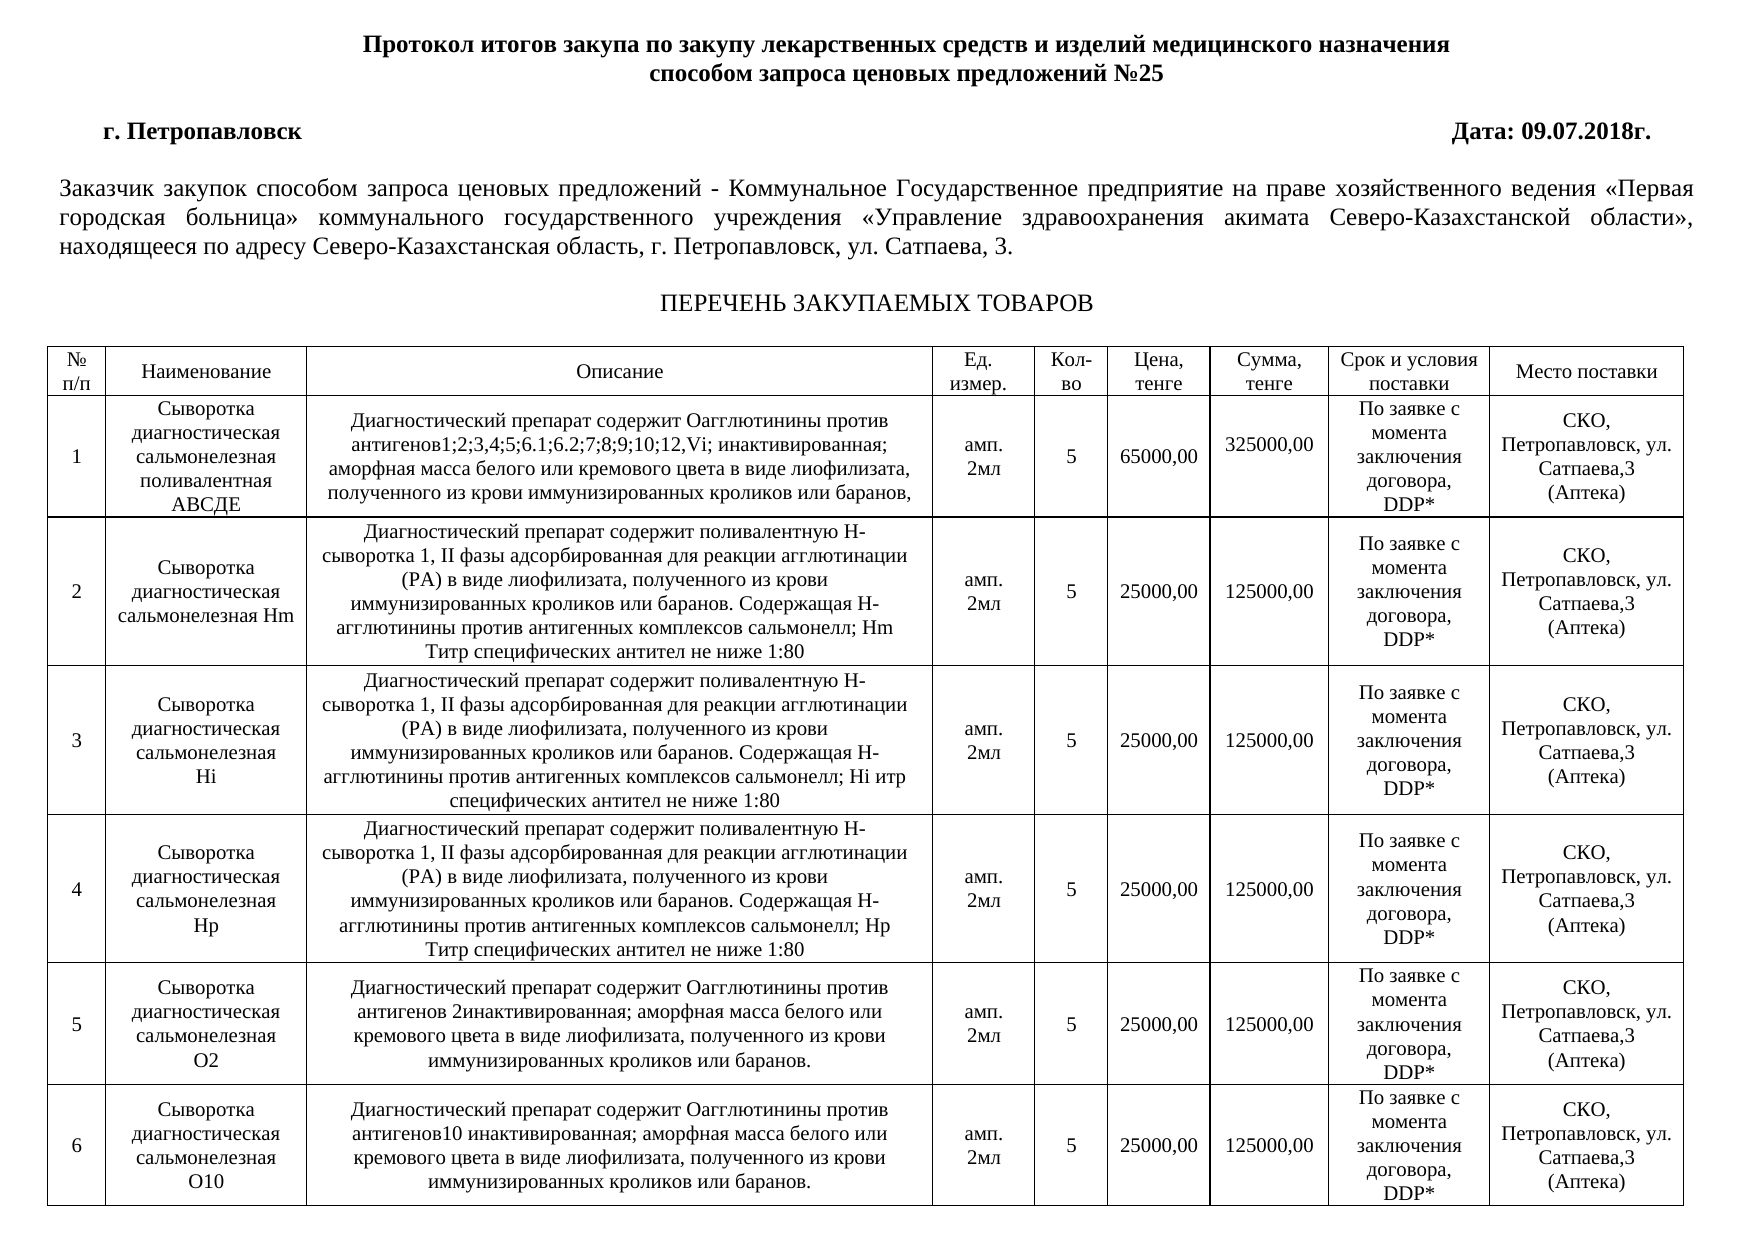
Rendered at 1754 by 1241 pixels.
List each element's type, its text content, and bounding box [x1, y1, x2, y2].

table_cell Сыворотка диагностическая сальмонелезная O2 [106, 963, 306, 1084]
table_cell 125000,00 [1211, 1085, 1328, 1205]
text Заказчик закупок способом запроса ценовых предложений - Коммунальное Государственное предприятие на праве хозяйственного ведения «Первая городская больница» коммунального государственного учреждения «Управление здравоохранения акимата Северо-Казахстанской области», находящееся по адресу Северо-Казахстанская область, г. Петропавловск, ул. Сатпаева, 3. [59, 173, 1695, 259]
table_cell 5 [1035, 1085, 1107, 1205]
table_header Описание [307, 347, 932, 395]
table_cell [307, 815, 932, 962]
table_cell 5 [48, 963, 105, 1084]
table_cell [307, 666, 932, 814]
table_cell 325000,00 [1211, 396, 1328, 516]
table_cell СКО, Петропавловск, ул. Сатпаева,3 (Аптека) [1490, 815, 1683, 962]
table_cell 65000,00 [1108, 396, 1209, 516]
table_cell Диагностический препарат содержит Оагглютинины против антигенов 2инактивированная; аморфная масса белого или кремового цвета в виде лиофилизата, полученного из крови иммунизированных кроликов или баранов. [307, 963, 932, 1084]
table_header Срок и условия поставки [1329, 347, 1489, 395]
table_cell 6 [48, 1085, 105, 1205]
table_cell 125000,00 [1211, 518, 1328, 665]
table_cell 25000,00 [1108, 963, 1209, 1084]
table_cell СКО, Петропавловск, ул. Сатпаева,3 (Аптека) [1490, 396, 1683, 516]
table_cell Диагностический препарат содержит Оагглютинины против антигенов10 инактивированная; аморфная масса белого или кремового цвета в виде лиофилизата, полученного из крови иммунизированных кроликов или баранов. [307, 1085, 932, 1205]
table_header Ед. измер. [933, 347, 1034, 395]
text способом запроса ценовых предложений №25 [59, 58, 1695, 87]
table_cell 3 [48, 666, 105, 814]
table_header Кол-во [1035, 347, 1107, 395]
table_cell амп. 2мл [933, 518, 1034, 665]
table_cell Сыворотка диагностическая сальмонелезная O10 [106, 1085, 306, 1205]
table_cell амп. 2мл [933, 1085, 1034, 1205]
table_cell Сыворотка диагностическая сальмонелезная Hp [106, 815, 306, 962]
table_header № п/п [48, 347, 105, 395]
table_cell амп. 2мл [933, 666, 1034, 814]
table_cell По заявке с момента заключения договора, DDP* [1329, 815, 1489, 962]
table_cell 2 [48, 518, 105, 665]
table_header Место поставки [1490, 347, 1683, 395]
table_cell 25000,00 [1108, 1085, 1209, 1205]
text г. Петропавловск Дата: 09.07.2018г. [59, 116, 1695, 144]
table_header Цена, тенге [1108, 347, 1209, 395]
table_cell 5 [1035, 396, 1107, 516]
table_cell По заявке с момента заключения договора, DDP* [1329, 396, 1489, 516]
text Протокол итогов закупа по закупу лекарственных средств и изделий медицинского назначения [59, 29, 1695, 58]
table_header Наименование [106, 347, 306, 395]
table_cell 5 [1035, 666, 1107, 814]
table_cell 25000,00 [1108, 815, 1209, 962]
table_cell Сыворотка диагностическая сальмонелезная поливалентная АВСДЕ [106, 396, 306, 516]
table_cell 125000,00 [1211, 815, 1328, 962]
table_cell СКО, Петропавловск, ул. Сатпаева,3 (Аптека) [1490, 963, 1683, 1084]
table_cell По заявке с момента заключения договора, DDP* [1329, 666, 1489, 814]
table_cell амп. 2мл [933, 396, 1034, 516]
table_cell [1490, 1085, 1683, 1205]
table_cell 1 [48, 396, 105, 516]
table_cell 25000,00 [1108, 666, 1209, 814]
table_cell 125000,00 [1211, 666, 1328, 814]
table_cell амп. 2мл [933, 815, 1034, 962]
table_cell [307, 518, 932, 665]
table_cell СКО, Петропавловск, ул. Сатпаева,3 (Аптека) [1490, 666, 1683, 814]
table_cell 125000,00 [1211, 963, 1328, 1084]
table_cell 5 [1035, 518, 1107, 665]
table_cell 4 [48, 815, 105, 962]
table_cell По заявке с момента заключения договора, DDP* [1329, 963, 1489, 1084]
table_cell По заявке с момента заключения договора, DDP* [1329, 518, 1489, 665]
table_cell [1329, 1085, 1489, 1205]
table_cell Сыворотка диагностическая сальмонелезная Нm [106, 518, 306, 665]
table_cell 5 [1035, 963, 1107, 1084]
table_cell амп. 2мл [933, 963, 1034, 1084]
table_cell СКО, Петропавловск, ул. Сатпаева,3 (Аптека) [1490, 518, 1683, 665]
text ПЕРЕЧЕНЬ ЗАКУПАЕМЫХ ТОВАРОВ [59, 288, 1695, 317]
table_cell [307, 396, 932, 516]
table_cell Сыворотка диагностическая сальмонелезная Hi [106, 666, 306, 814]
table_cell 25000,00 [1108, 518, 1209, 665]
table_cell 5 [1035, 815, 1107, 962]
table_header Сумма, тенге [1211, 347, 1328, 395]
